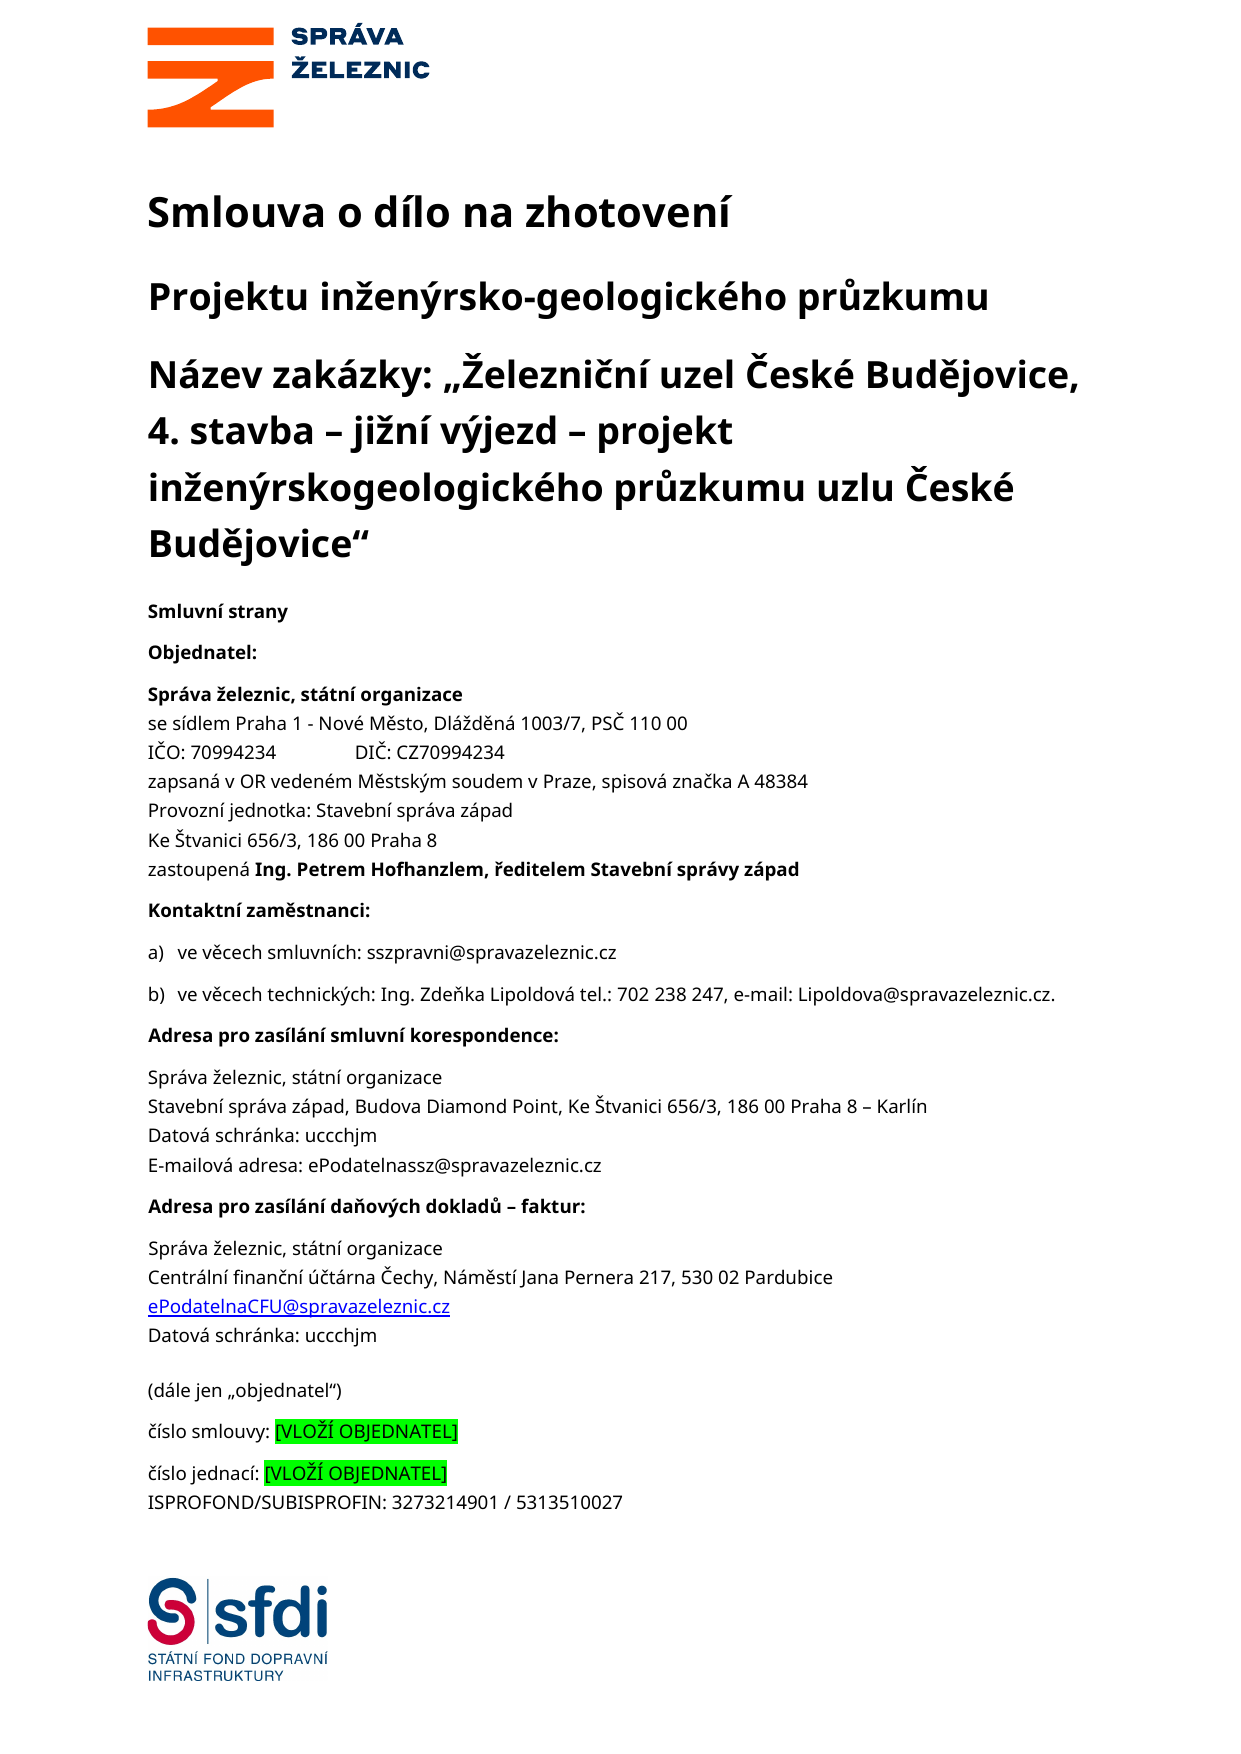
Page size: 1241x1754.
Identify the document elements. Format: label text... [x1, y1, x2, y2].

text Správa železnic, státní organizace [148, 1232, 1092, 1261]
text číslo smlouvy: [VLOŽÍ OBJEDNATEL] [148, 1415, 1092, 1444]
text Správa železnic, státní organizace [148, 1061, 1092, 1090]
text ISPROFOND/SUBISPROFIN: 3273214901 / 5313510027 [148, 1486, 1092, 1515]
text Adresa pro zasílání daňových dokladů – faktur: [148, 1190, 1092, 1219]
text Stavební správa západ, Budova Diamond Point, Ke Štvanici 656/3, 186 00 Praha 8 – Karlín [148, 1090, 1092, 1119]
text číslo jednací: [VLOŽÍ OBJEDNATEL] [148, 1457, 1092, 1486]
text Datová schránka: uccchjm [148, 1119, 1092, 1149]
text zastoupená Ing. Petrem Hofhanzlem, ředitelem Stavební správy západ [148, 853, 1092, 882]
title Projektu inženýrsko-geologického průzkumu [148, 271, 1092, 322]
text Správa železnic, státní organizace [148, 678, 1092, 707]
text (dále jen „objednatel“) [148, 1374, 1092, 1403]
text Ke Štvanici 656/3, 186 00 Praha 8 [148, 824, 1092, 853]
list ve věcech smluvních: sszpravni@spravazeleznic.cz [148, 936, 1092, 965]
text Smlouva o dílo na zhotovení [148, 183, 1092, 240]
text Adresa pro zasílání smluvní korespondence: [148, 1019, 1092, 1049]
picture [147, 1576, 328, 1681]
list ve věcech technických: Ing. Zdeňka Lipoldová tel.: 702 238 247, e-mail: Lipoldova@spravazeleznic.cz. [148, 978, 1092, 1007]
text se sídlem Praha 1 - Nové Město, Dlážděná 1003/7, PSČ 110 00 [148, 707, 1092, 736]
text ePodatelnaCFU@spravazeleznic.cz [148, 1290, 1092, 1319]
subtitle Smluvní strany [148, 598, 1092, 624]
text Název zakázky: [148, 348, 1092, 568]
text Kontaktní zaměstnanci: [148, 894, 1092, 924]
text Centrální finanční účtárna Čechy, Náměstí Jana Pernera 217, 530 02 Pardubice [148, 1261, 1092, 1290]
text zapsaná v OR vedeném Městským soudem v Praze, spisová značka A 48384 [148, 765, 1092, 794]
text Objednatel: [148, 636, 1092, 665]
text Datová schránka: uccchjm [148, 1319, 1092, 1349]
text Provozní jednotka: Stavební správa západ [148, 794, 1092, 824]
text E-mailová adresa: ePodatelnassz@spravazeleznic.cz [148, 1149, 1092, 1178]
text IČO: 70994234 DIČ: CZ70994234 [148, 736, 1092, 765]
